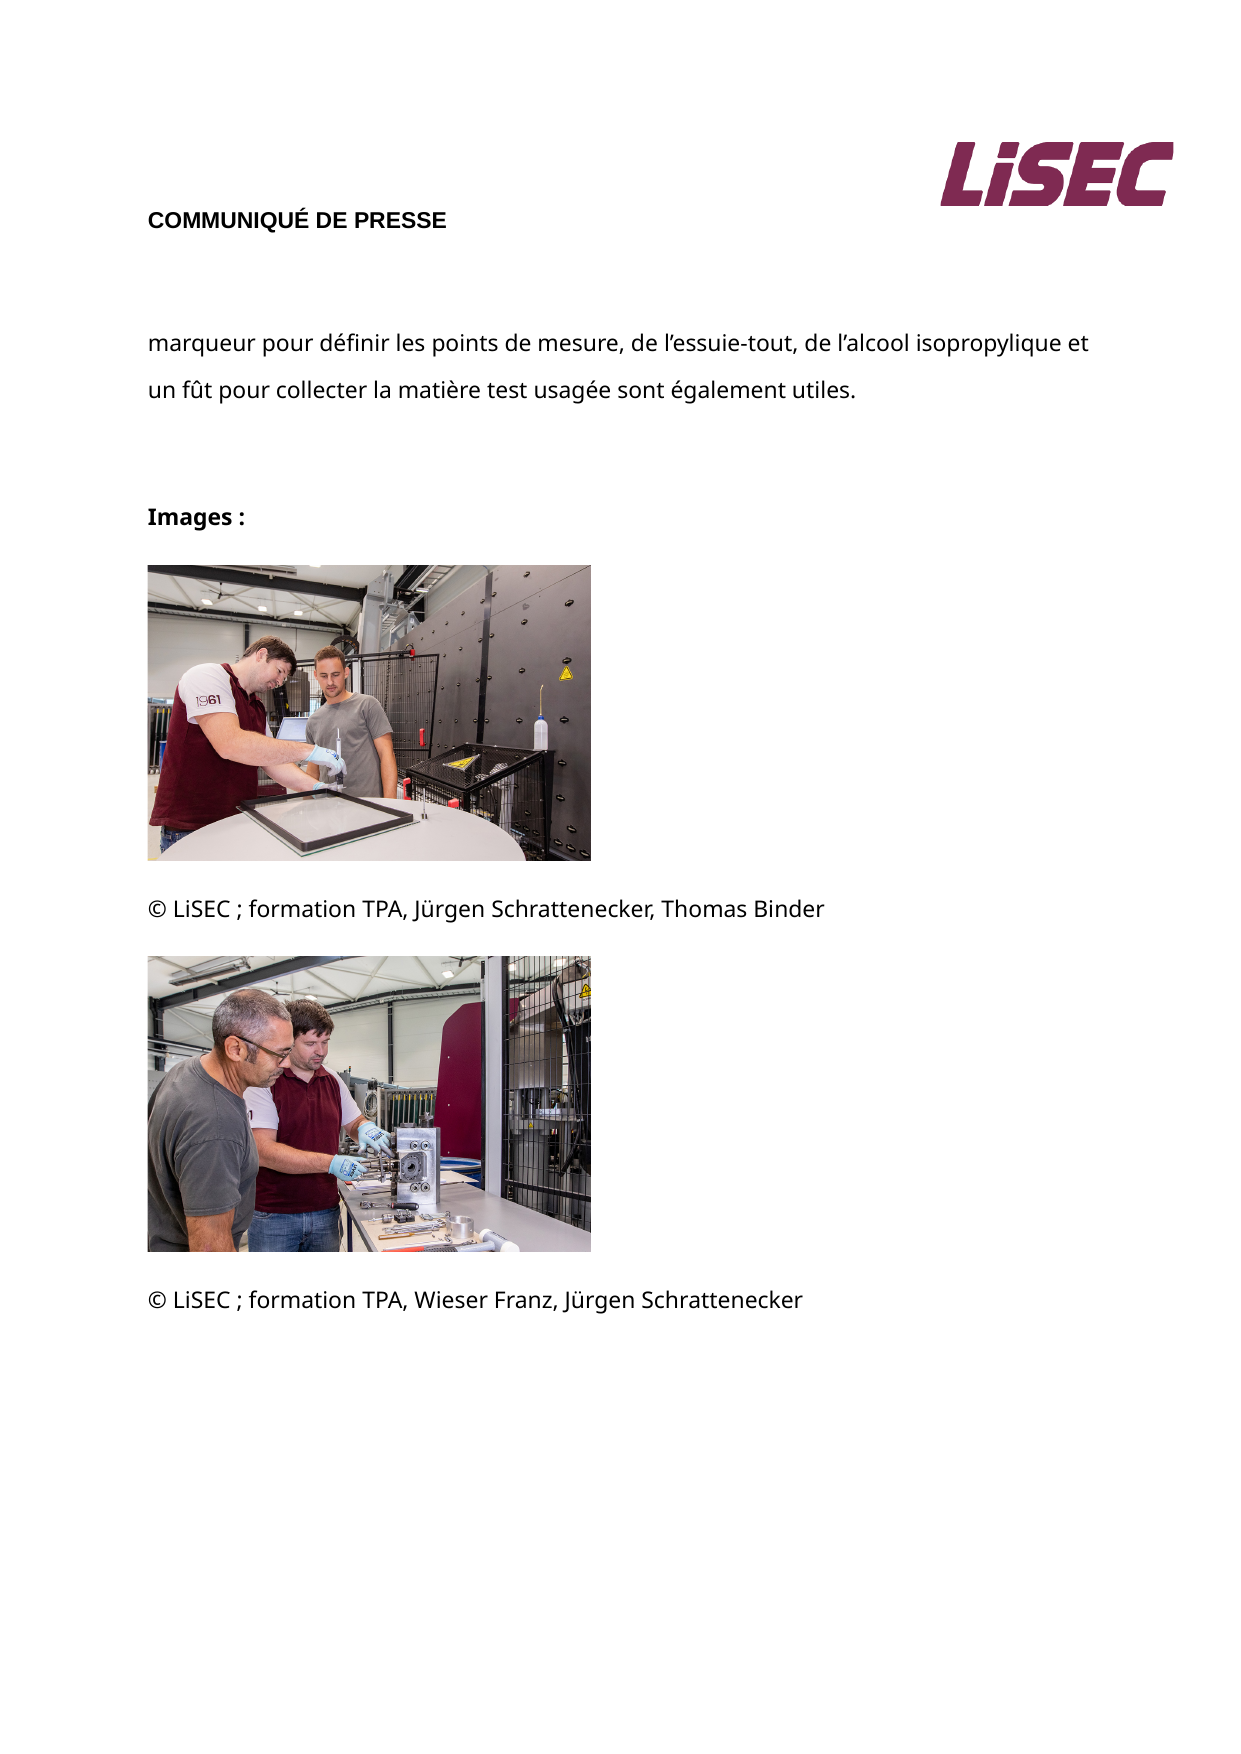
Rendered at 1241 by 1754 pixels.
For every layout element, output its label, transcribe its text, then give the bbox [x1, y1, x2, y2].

text © LiSEC ; formation TPA, Jürgen Schrattenecker, Thomas Binder [148, 892, 1093, 924]
text Images : [148, 501, 1093, 533]
picture [147, 565, 591, 861]
picture [147, 956, 591, 1252]
text © LiSEC ; formation TPA, Wieser Franz, Jürgen Schrattenecker [148, 1284, 1093, 1315]
picture [939, 142, 1173, 205]
